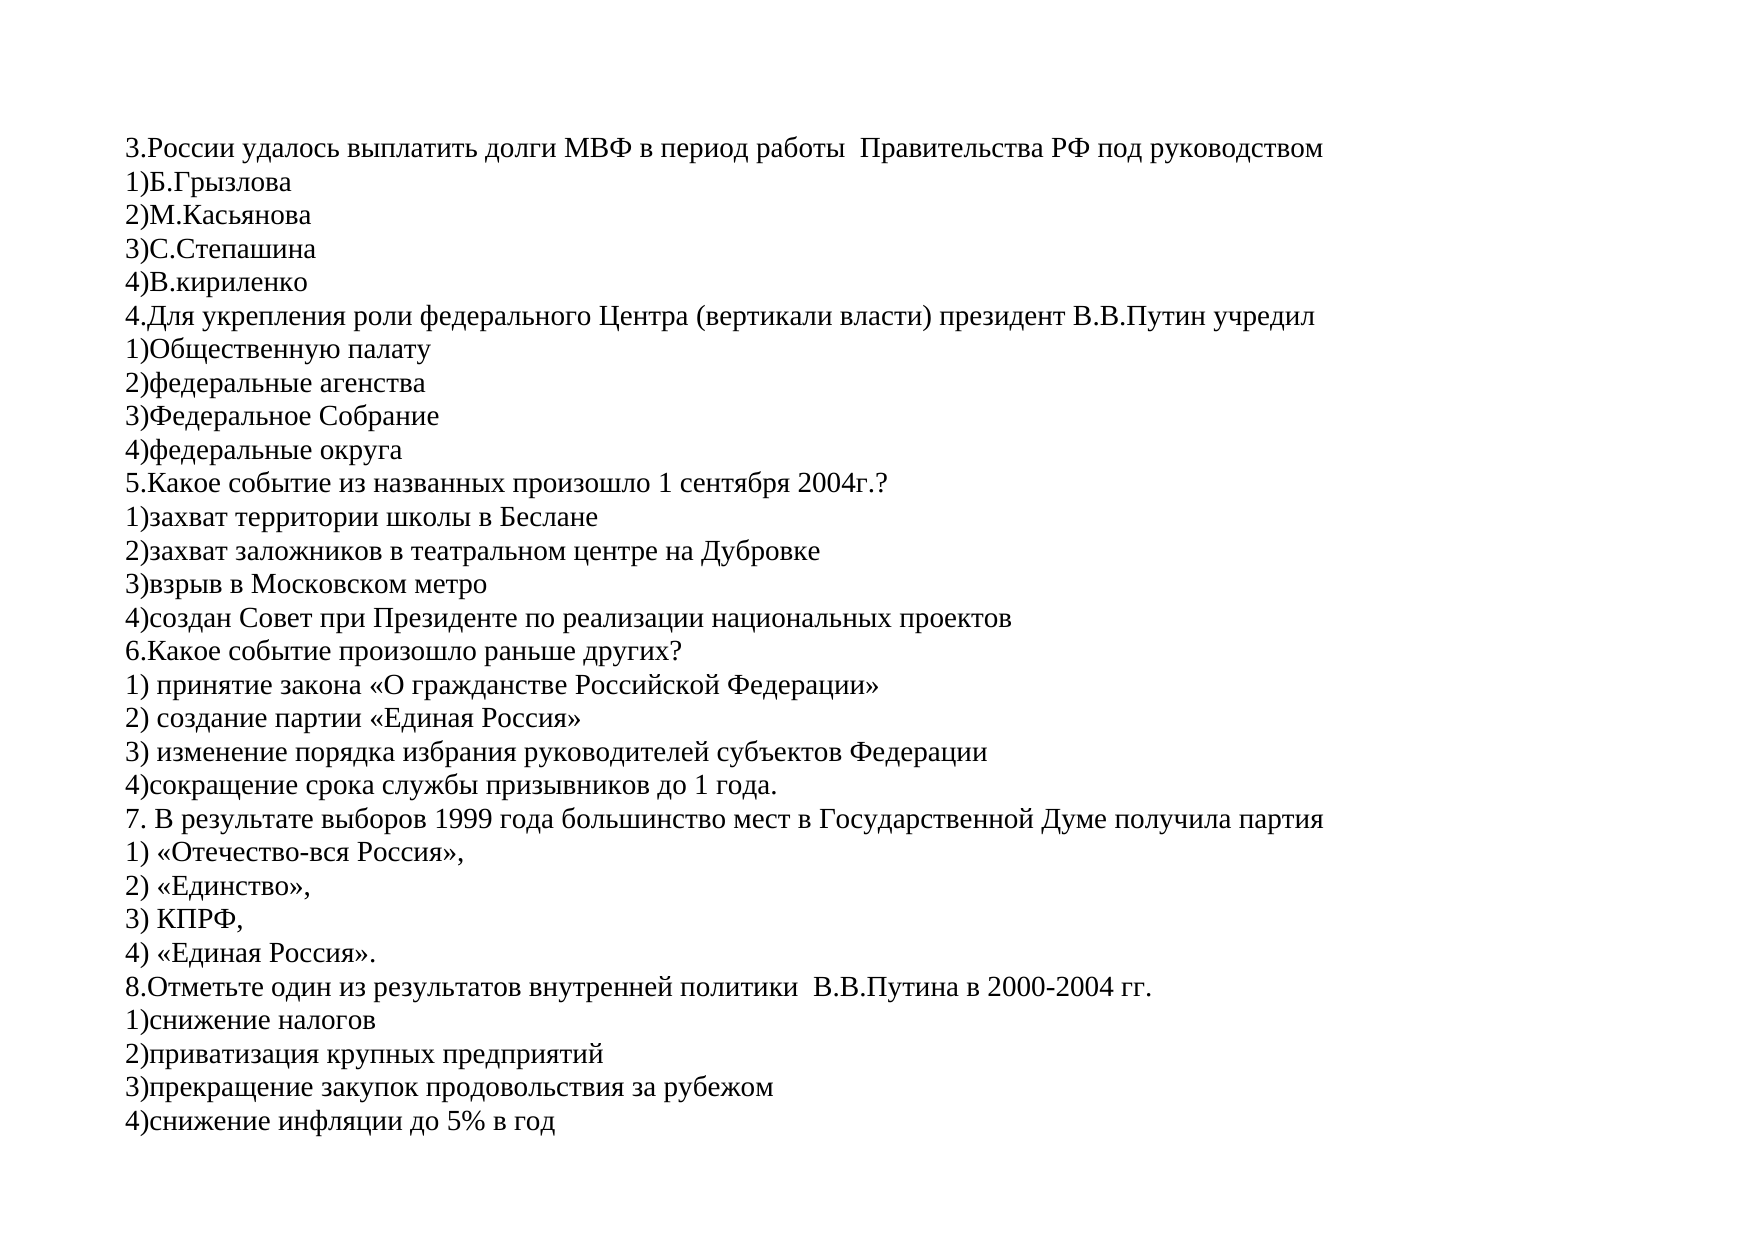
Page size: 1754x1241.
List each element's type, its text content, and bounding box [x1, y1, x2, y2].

text 3)взрыв в Московском метро [125, 566, 1629, 600]
text 6.Какое событие произошло раньше других? [125, 633, 1629, 667]
text 4) «Единая Россия». [125, 935, 1629, 969]
text 3)С.Степашина [125, 231, 1629, 264]
text 1)захват территории школы в Беслане [125, 499, 1629, 533]
text 4)снижение инфляции до 5% в год [125, 1103, 1629, 1136]
text 3) изменение порядка избрания руководителей субъектов Федерации [125, 734, 1629, 767]
text 3)прекращение закупок продовольствия за рубежом [125, 1069, 1629, 1103]
text 7. В результате выборов 1999 года большинство мест в Государственной Думе получила партия [125, 801, 1629, 834]
text 1) «Отечество-вся Россия», [125, 834, 1629, 868]
text 4)создан Совет при Президенте по реализации национальных проектов [125, 600, 1629, 633]
text 1) принятие закона «О гражданстве Российской Федерации» [125, 667, 1629, 700]
text 4)федеральные округа [125, 432, 1629, 466]
text 3)Федеральное Собрание [125, 398, 1629, 432]
text 1)Общественную палату [125, 331, 1629, 365]
text 5.Какое событие из названных произошло 1 сентября 2004г.? [125, 466, 1629, 499]
text 8.Отметьте один из результатов внутренней политики В.В.Путина в 2000-2004 гг. [125, 969, 1629, 1002]
text 4)сокращение срока службы призывников до 1 года. [125, 767, 1629, 801]
text 3.России удалось выплатить долги МВФ в период работы Правительства РФ под руководством [125, 130, 1629, 164]
text 2)захват заложников в театральном центре на Дубровке [125, 533, 1629, 566]
text 4.Для укрепления роли федерального Центра (вертикали власти) президент В.В.Путин учредил [125, 298, 1629, 331]
text 1)снижение налогов [125, 1002, 1629, 1036]
text 1)Б.Грызлова [125, 164, 1629, 197]
text 2)федеральные агенства [125, 365, 1629, 398]
text 2)М.Касьянова [125, 197, 1629, 231]
text 2) создание партии «Единая Россия» [125, 700, 1629, 734]
text 2) «Единство», [125, 868, 1629, 902]
text 3) КПРФ, [125, 902, 1629, 935]
text 2)приватизация крупных предприятий [125, 1036, 1629, 1069]
text 4)В.кириленко [125, 264, 1629, 298]
